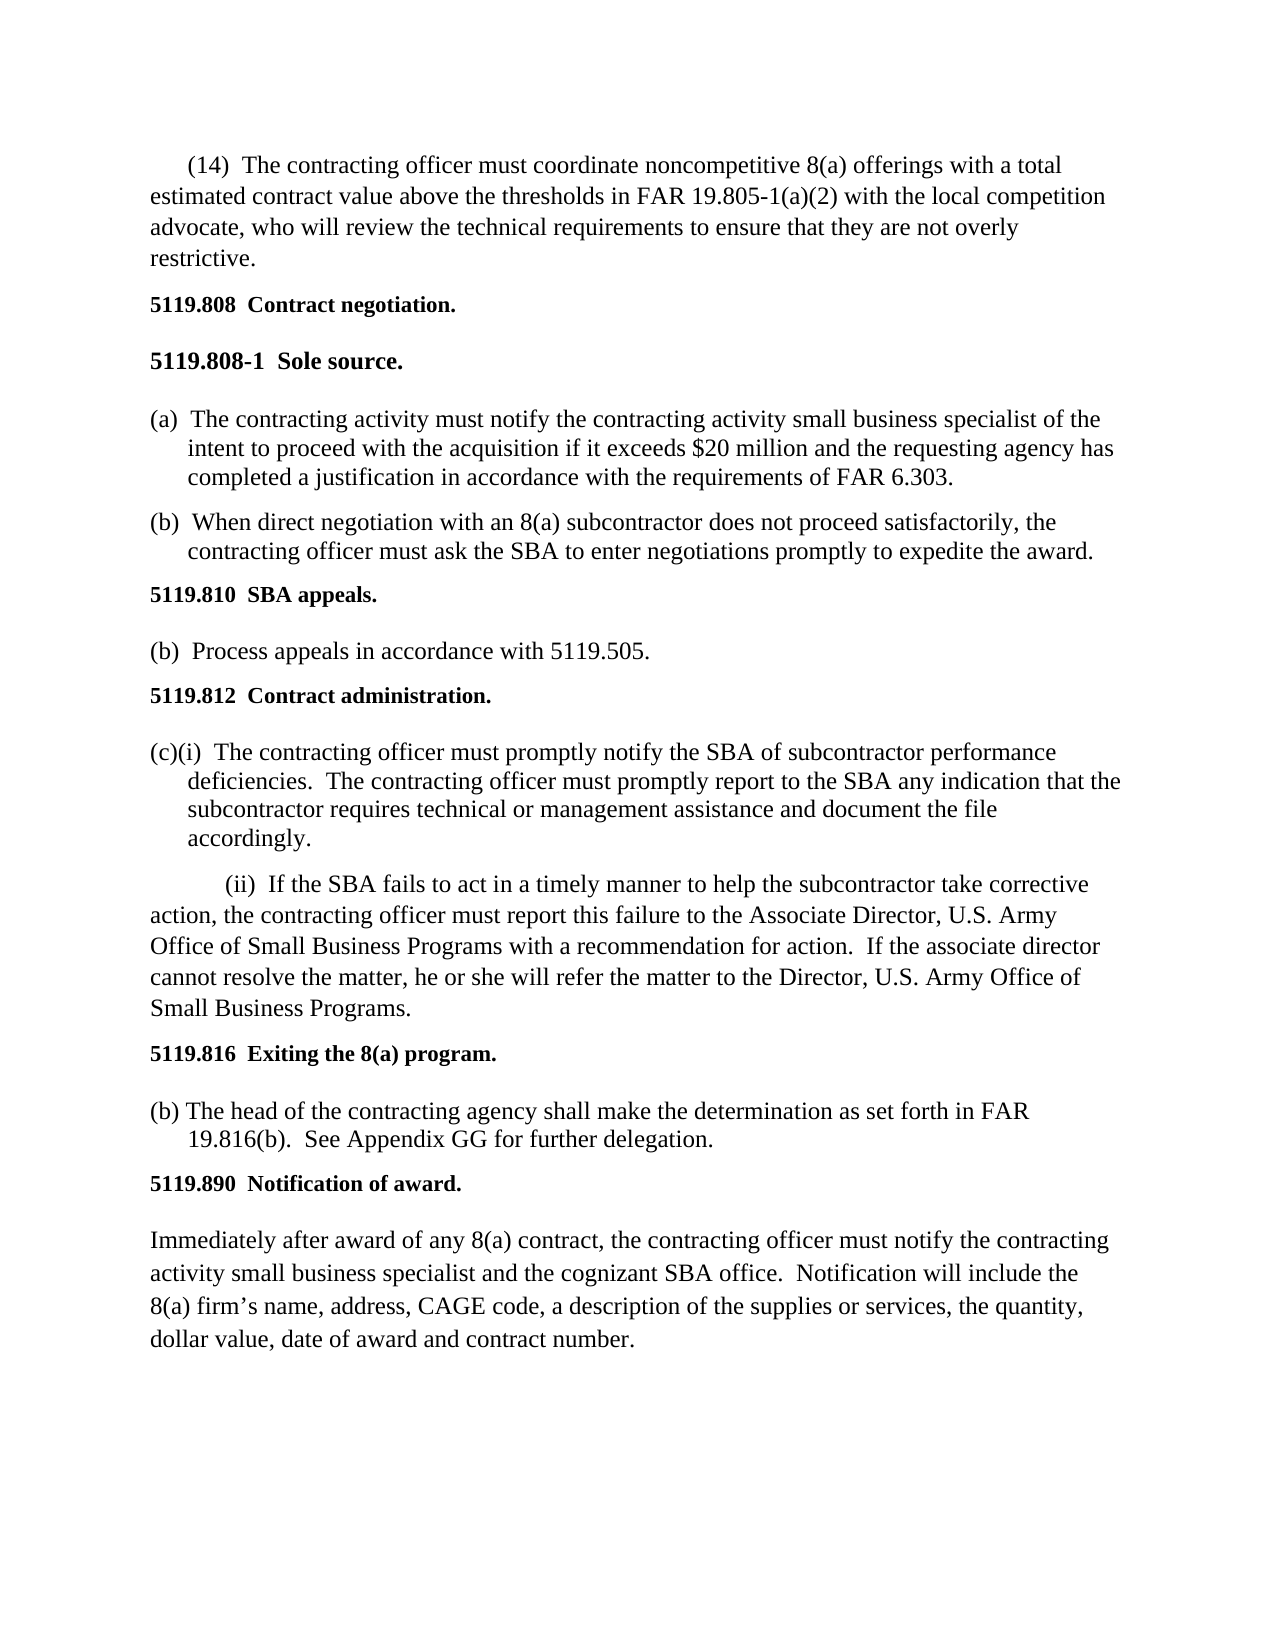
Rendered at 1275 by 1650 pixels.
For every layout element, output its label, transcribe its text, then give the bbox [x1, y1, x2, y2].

list (c)(i) The contracting officer must promptly notify the SBA of subcontractor performance deficiencies. The contracting officer must promptly report to the SBA any indication that the subcontractor requires technical or management assistance and document the file accordingly. [150, 737, 1125, 852]
list (b) When direct negotiation with an 8(a) subcontractor does not proceed satisfactorily, the contracting officer must ask the SBA to enter negotiations promptly to expedite the award. [150, 507, 1125, 564]
list (b) The head of the contracting agency shall make the determination as set forth in FAR 19.816(b). See Appendix GG for further delegation. [150, 1096, 1125, 1153]
list (a) The contracting activity must notify the contracting activity small business specialist of the intent to proceed with the acquisition if it exceeds $20 million and the requesting agency has completed a justification in accordance with the requirements of FAR 6.303. [150, 404, 1125, 490]
list (ii) If the SBA fails to act in a timely manner to help the subcontractor take corrective action, the contracting officer must report this failure to the Associate Director, U.S. Army Office of Small Business Programs with a recommendation for action. If the associate director cannot resolve the matter, he or she will refer the matter to the Director, U.S. Army Office of Small Business Programs. [150, 869, 1125, 1022]
subtitle 5119.810 SBA appeals. [150, 581, 1125, 607]
text Immediately after award of any 8(a) contract, the contracting officer must notify the contracting activity small business specialist and the cognizant SBA office. Notification will include the 8(a) firm’s name, address, CAGE code, a description of the supplies or services, the quantity, dollar value, date of award and contract number. [150, 1225, 1125, 1353]
subtitle 5119.808 Contract negotiation. [150, 291, 1125, 317]
subtitle 5119.808-1 Sole source. [150, 346, 1125, 375]
subtitle 5119.816 Exiting the 8(a) program. [150, 1041, 1125, 1067]
list (b) Process appeals in accordance with 5119.505. [150, 636, 1125, 665]
subtitle 5119.890 Notification of award. [150, 1170, 1125, 1196]
subtitle 5119.812 Contract administration. [150, 682, 1125, 708]
list (14) The contracting officer must coordinate noncompetitive 8(a) offerings with a total estimated contract value above the thresholds in FAR 19.805-1(a)(2) with the local competition advocate, who will review the technical requirements to ensure that they are not overly restrictive. [150, 150, 1125, 272]
